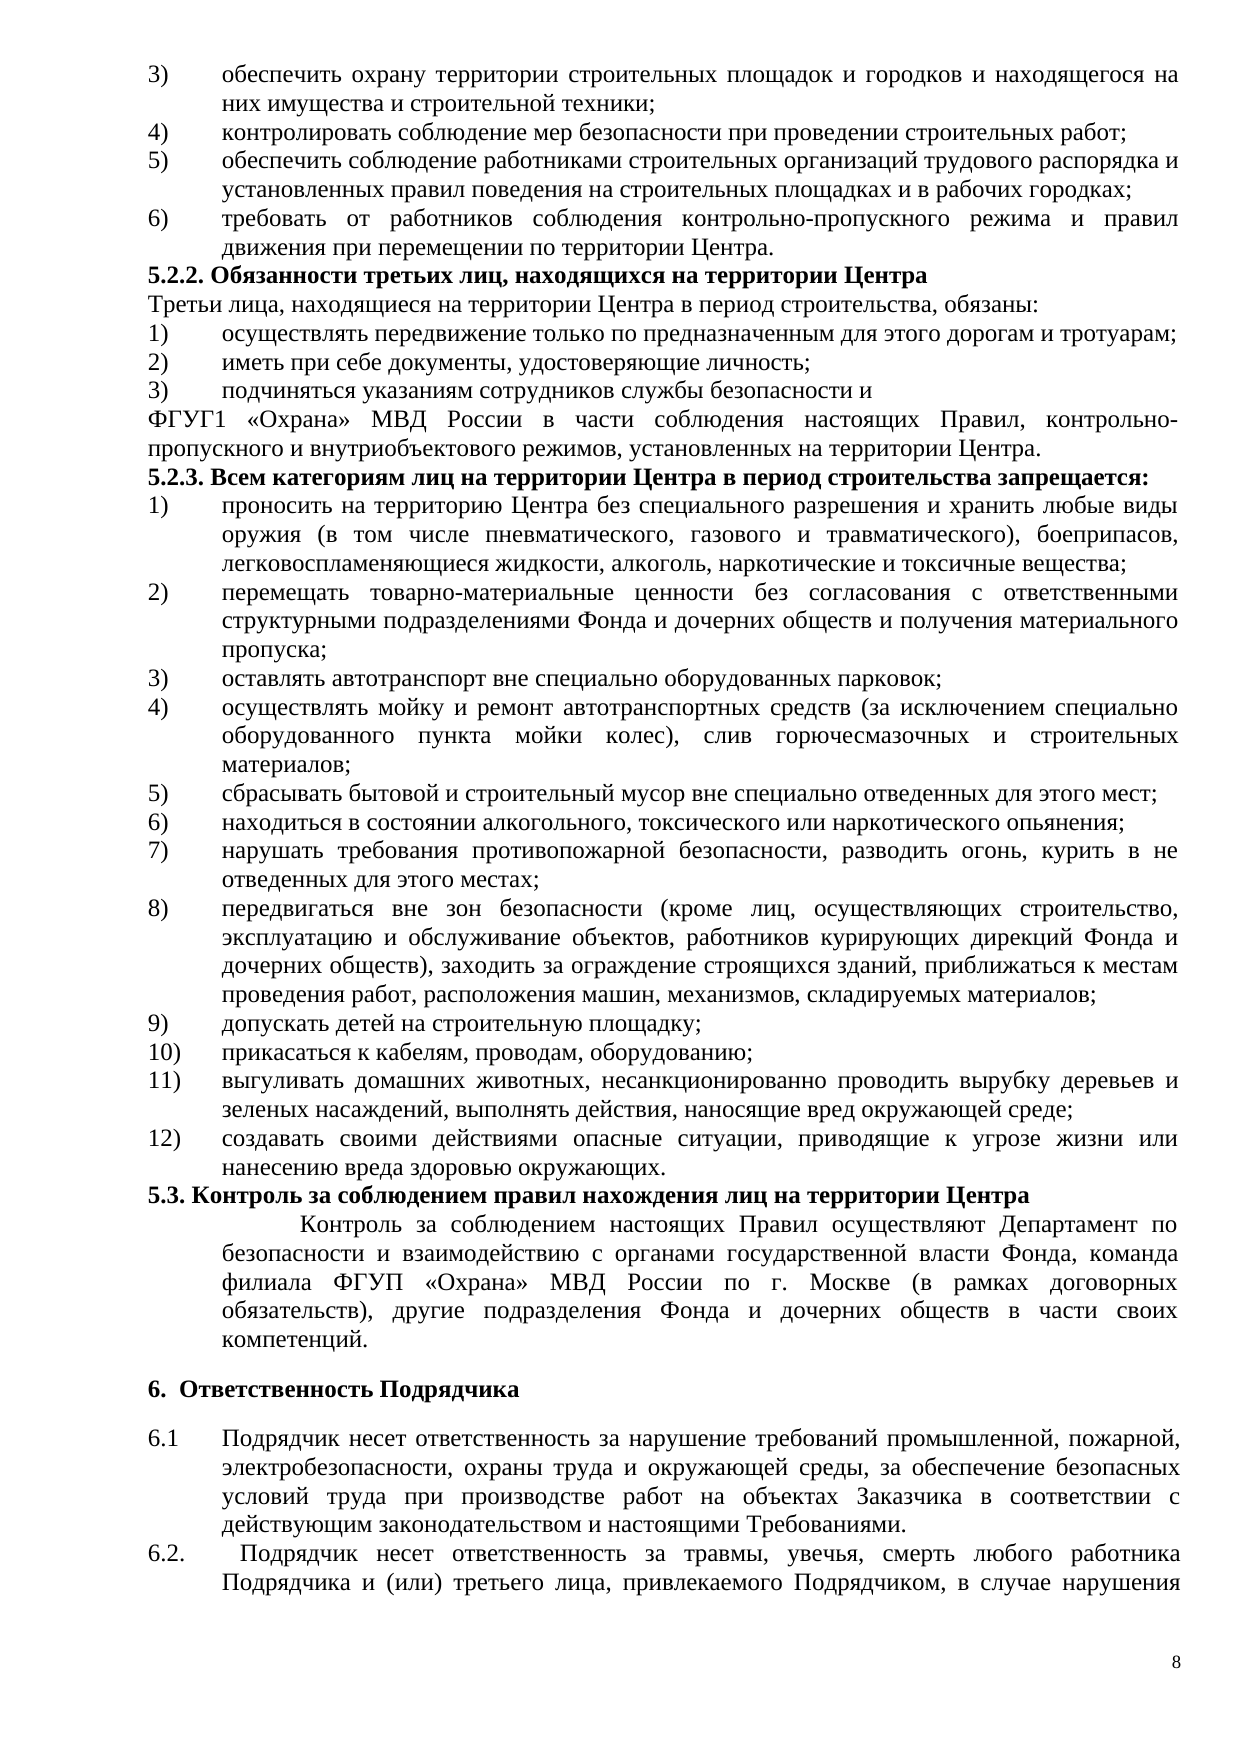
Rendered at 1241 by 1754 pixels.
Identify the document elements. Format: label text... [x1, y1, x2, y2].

list обеспечить охрану территории строительных площадок и городков и находящегося на них имущества и строительной техники; [148, 59, 1179, 117]
text Третьи лица, находящиеся на территории Центра в период строительства, обязаны: [148, 289, 1179, 318]
list допускать детей на строительную площадку; [148, 1008, 1181, 1037]
list иметь при себе документы, удостоверяющие личность; [148, 347, 1181, 375]
text 5.3. Контроль за соблюдением правил нахождения лиц на территории Центра [148, 1180, 1179, 1209]
list осуществлять мойку и ремонт автотранспортных средств (за исключением специально оборудованного пункта мойки колес), слив горючесмазочных и строительных материалов; [148, 692, 1179, 778]
text Контроль за соблюдением настоящих Правил осуществляют Департамент по безопасности и взаимодействию с органами государственной власти Фонда, команда филиала ФГУП «Охрана» МВД России по г. Москве (в рамках договорных обязательств), другие подразделения Фонда и дочерних обществ в части своих компетенций. [148, 1209, 1179, 1353]
text 5.2.2. Обязанности третьих лиц, находящихся на территории Центра [148, 260, 1179, 289]
list создавать своими действиями опасные ситуации, приводящие к угрозе жизни или нанесению вреда здоровью окружающих. [148, 1123, 1179, 1180]
list требовать от работников соблюдения контрольно-пропускного режима и правил движения при перемещении по территории Центра. [148, 203, 1179, 260]
list передвигаться вне зон безопасности (кроме лиц, осуществляющих строительство, эксплуатацию и обслуживание объектов, работников курирующих дирекций Фонда и дочерних обществ), заходить за ограждение строящихся зданий, приближаться к местам проведения работ, расположения машин, механизмов, складируемых материалов; [148, 893, 1179, 1008]
list контролировать соблюдение мер безопасности при проведении строительных работ; [148, 117, 1179, 145]
list обеспечить соблюдение работниками строительных организаций трудового распорядка и установленных правил поведения на строительных площадках и в рабочих городках; [148, 145, 1179, 203]
list находиться в состоянии алкогольного, токсического или наркотического опьянения; [148, 807, 1179, 835]
list прикасаться к кабелям, проводам, оборудованию; [148, 1037, 1181, 1065]
list выгуливать домашних животных, несанкционированно проводить вырубку деревьев и зеленых насаждений, выполнять действия, наносящие вред окружающей среде; [148, 1065, 1179, 1123]
list нарушать требования противопожарной безопасности, разводить огонь, курить в не отведенных для этого местах; [148, 835, 1179, 893]
list осуществлять передвижение только по предназначенным для этого дорогам и тротуарам; [148, 318, 1179, 347]
text 5.2.3. Всем категориям лиц на территории Центра в период строительства запрещается: [148, 462, 1179, 490]
text 6. Ответственность Подрядчика [148, 1374, 1181, 1402]
list перемещать товарно-материальные ценности без согласования с ответственными структурными подразделениями Фонда и дочерних обществ и получения материального пропуска; [148, 577, 1179, 663]
list сбрасывать бытовой и строительный мусор вне специально отведенных для этого мест; [148, 778, 1179, 807]
list Подрядчик несет ответственность за нарушение требований промышленной, пожарной, электробезопасности, охраны труда и окружающей среды, за обеспечение безопасных условий труда при производстве работ на объектах Заказчика в соответствии с действующим законодательством и настоящими Требованиями. [148, 1423, 1181, 1538]
text ФГУГ1 «Охрана» МВД России в части соблюдения настоящих Правил, контрольно-пропускного и внутриобъектового режимов, установленных на территории Центра. [148, 404, 1179, 462]
list подчиняться указаниям сотрудников службы безопасности и [148, 375, 1181, 404]
list оставлять автотранспорт вне специально оборудованных парковок; [148, 663, 1181, 692]
list проносить на территорию Центра без специального разрешения и хранить любые виды оружия (в том числе пневматического, газового и травматического), боеприпасов, легковоспламеняющиеся жидкости, алкоголь, наркотические и токсичные вещества; [148, 490, 1179, 577]
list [148, 1538, 1181, 1596]
